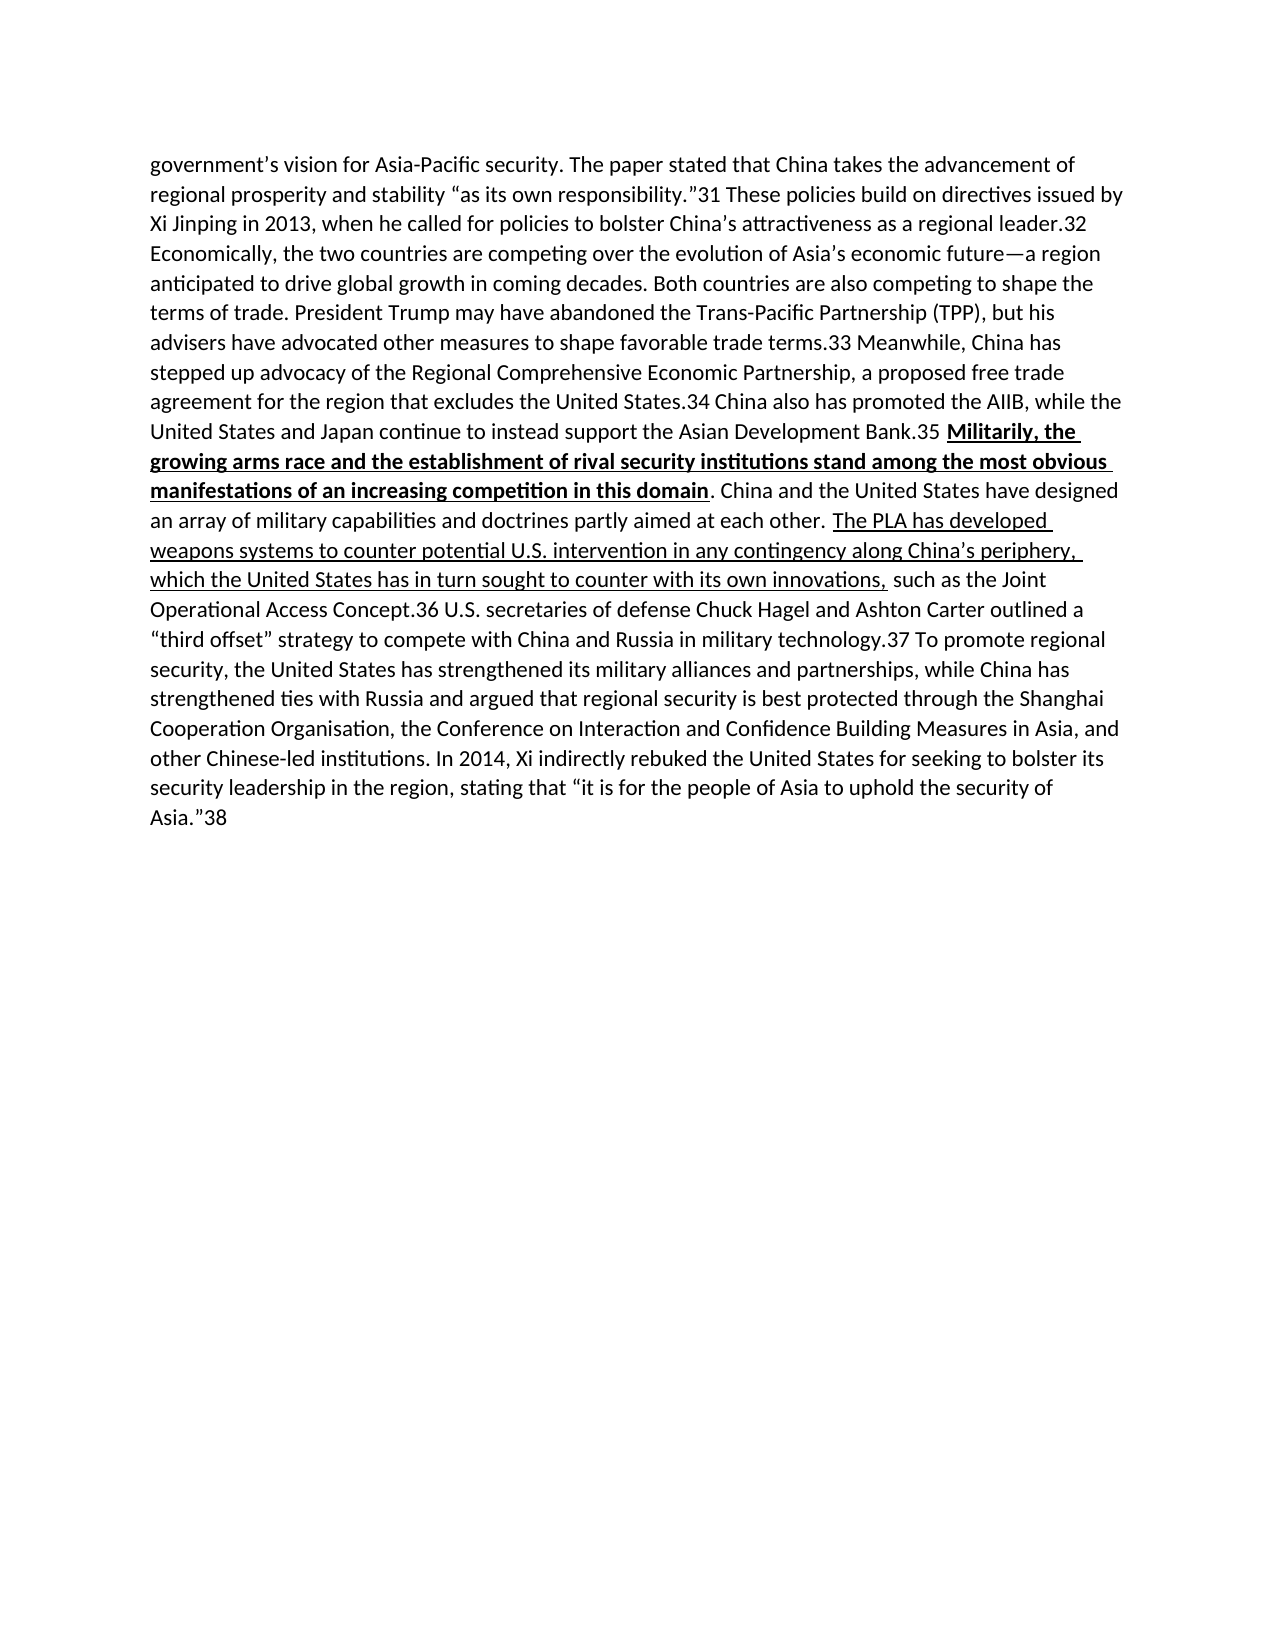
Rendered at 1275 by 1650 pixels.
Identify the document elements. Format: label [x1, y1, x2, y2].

text [150, 150, 1125, 831]
